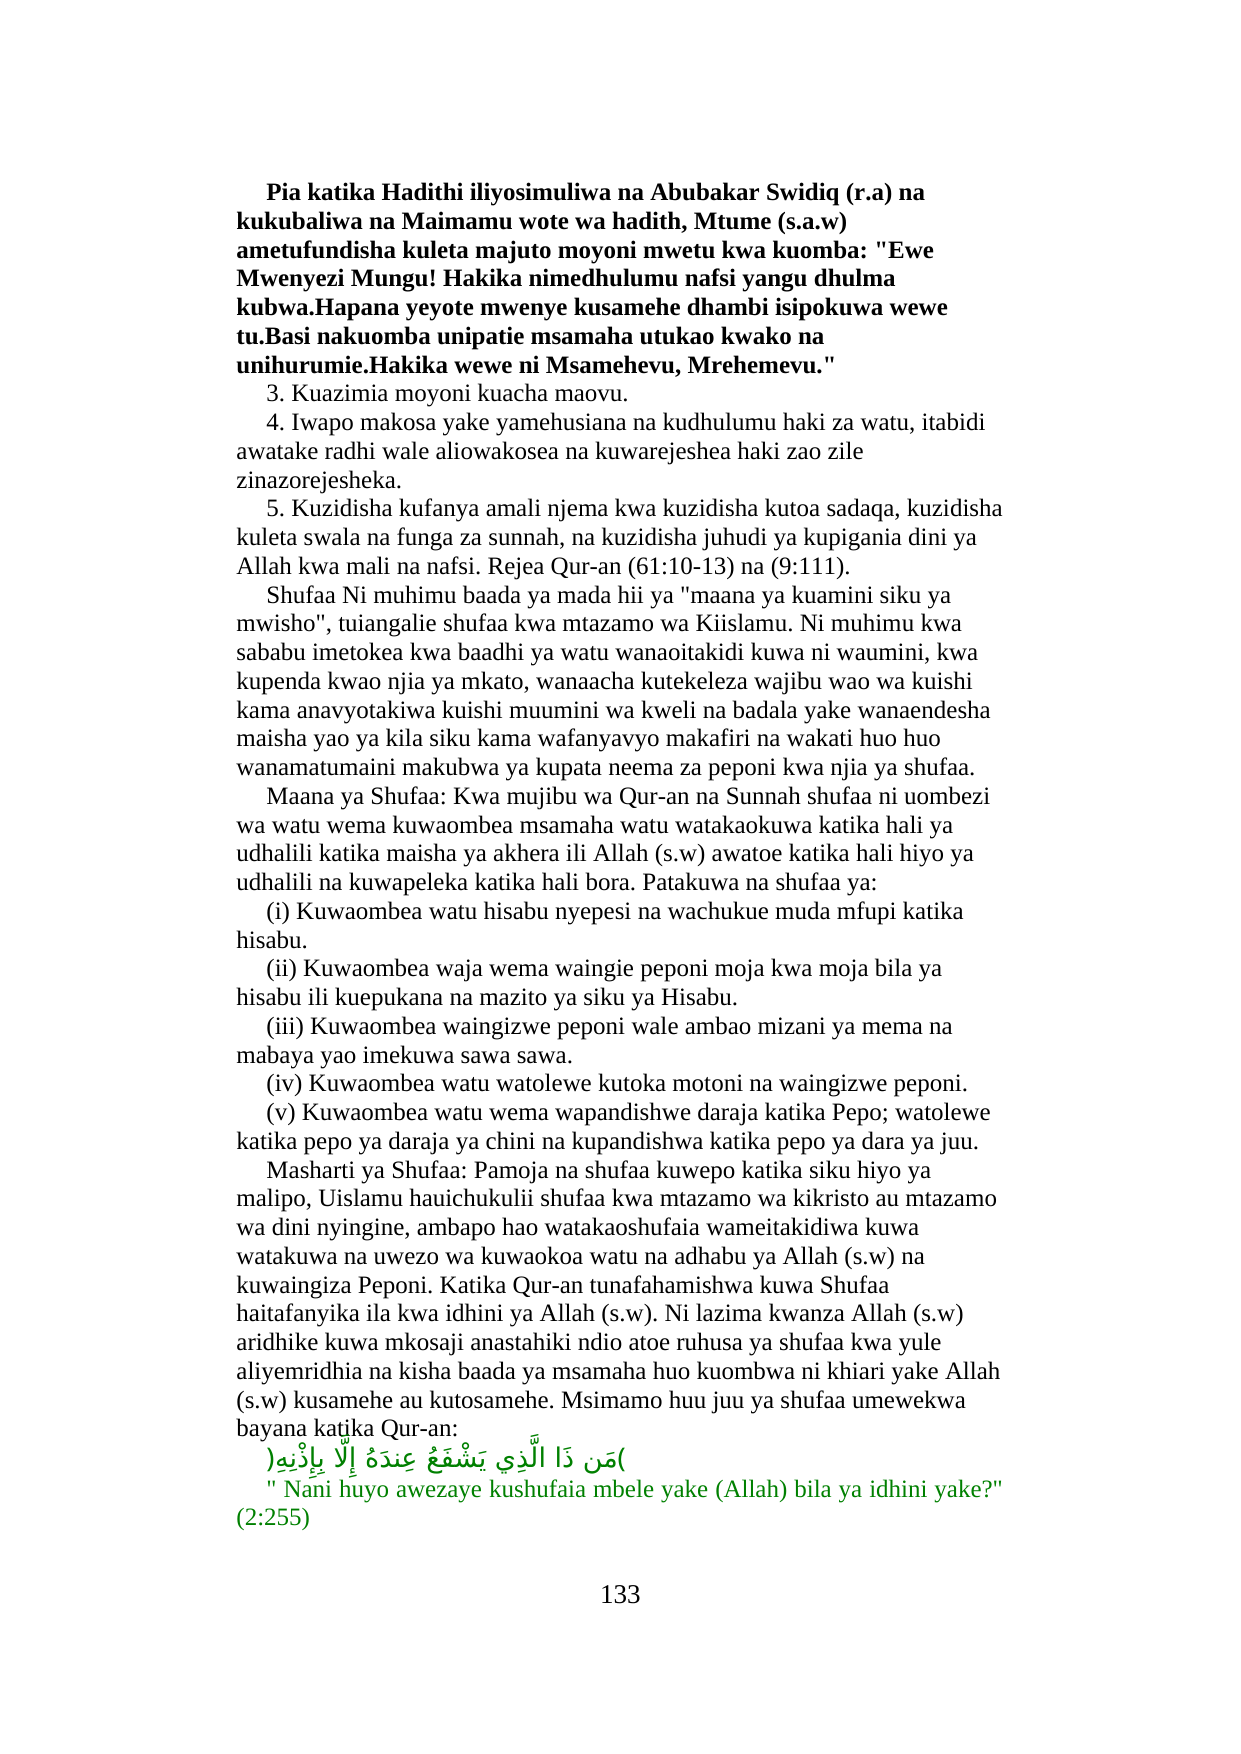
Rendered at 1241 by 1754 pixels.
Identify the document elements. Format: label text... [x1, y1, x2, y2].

text (ii) Kuwaombea waja wema waingie peponi moja kwa moja bila ya hisabu ili kuepukana na mazito ya siku ya Hisabu. [236, 953, 1004, 1011]
text Pia katika Hadithi iliyosimuliwa na Abubakar Swidiq (r.a) na kukubaliwa na Maimamu wote wa hadith, Mtume (s.a.w) ametufundisha kuleta majuto moyoni mwetu kwa kuomba: "Ewe Mwenyezi Mungu! Hakika nimedhulumu nafsi yangu dhulma kubwa.Hapana yeyote mwenye kusamehe dhambi isipokuwa wewe tu.Basi nakuomba unipatie msamaha utukao kwako na unihurumie.Hakika wewe ni Msamehevu, Mrehemevu." [236, 177, 1004, 378]
text (i) Kuwaombea watu hisabu nyepesi na wachukue muda mfupi katika hisabu. [236, 896, 1004, 953]
text Shufaa Ni muhimu baada ya mada hii ya "maana ya kuamini siku ya mwisho", tuiangalie shufaa kwa mtazamo wa Kiislamu. Ni muhimu kwa sababu imetokea kwa baadhi ya watu wanaoitakidi kuwa ni waumini, kwa kupenda kwao njia ya mkato, wanaacha kutekeleza wajibu wao wa kuishi kama anavyotakiwa kuishi muumini wa kweli na badala yake wanaendesha maisha yao ya kila siku kama wafanyavyo makafiri na wakati huo huo wanamatumaini makubwa ya kupata neema za peponi kwa njia ya shufaa. [236, 580, 1004, 781]
text (v) Kuwaombea watu wema wapandishwe daraja katika Pepo; watolewe katika pepo ya daraja ya chini na kupandishwa katika pepo ya dara ya juu. [236, 1097, 1004, 1155]
text 4. Iwapo makosa yake yamehusiana na kudhulumu haki za watu, itabidi awatake radhi wale aliowakosea na kuwarejeshea haki zao zile zinazorejesheka. [236, 407, 1004, 493]
text ﴿مَن ذَا الَّذِي يَشْفَعُ عِندَهُ إِلَّا بِإِذْنِهِ﴾ [236, 1442, 1004, 1474]
text 3. Kuazimia moyoni kuacha maovu. [236, 378, 1004, 407]
text (iv) Kuwaombea watu watolewe kutoka motoni na waingizwe peponi. [236, 1068, 1004, 1097]
text Masharti ya Shufaa: Pamoja na shufaa kuwepo katika siku hiyo ya malipo, Uislamu hauichukulii shufaa kwa mtazamo wa kikristo au mtazamo wa dini nyingine, ambapo hao watakaoshufaia wameitakidiwa kuwa watakuwa na uwezo wa kuwaokoa watu na adhabu ya Allah (s.w) na kuwaingiza Peponi. Katika Qur-an tunafahamishwa kuwa Shufaa haitafanyika ila kwa idhini ya Allah (s.w). Ni lazima kwanza Allah (s.w) aridhike kuwa mkosaji anastahiki ndio atoe ruhusa ya shufaa kwa yule aliyemridhia na kisha baada ya msamaha huo kuombwa ni khiari yake Allah (s.w) kusamehe au kutosamehe. Msimamo huu juu ya shufaa umewekwa bayana katika Qur-an: [236, 1155, 1004, 1442]
text (iii) Kuwaombea waingizwe peponi wale ambao mizani ya mema na mabaya yao imekuwa sawa sawa. [236, 1011, 1004, 1068]
text Maana ya Shufaa: Kwa mujibu wa Qur-an na Sunnah shufaa ni uombezi wa watu wema kuwaombea msamaha watu watakaokuwa katika hali ya udhalili katika maisha ya akhera ili Allah (s.w) awatoe katika hali hiyo ya udhalili na kuwapeleka katika hali bora. Patakuwa na shufaa ya: [236, 781, 1004, 896]
text " Nani huyo awezaye kushufaia mbele yake (Allah) bila ya idhini yake?" (2:255) [236, 1474, 1004, 1531]
text 5. Kuzidisha kufanya amali njema kwa kuzidisha kutoa sadaqa, kuzidisha kuleta swala na funga za sunnah, na kuzidisha juhudi ya kupigania dini ya Allah kwa mali na nafsi. Rejea Qur-an (61:10-13) na (9:111). [236, 493, 1004, 580]
